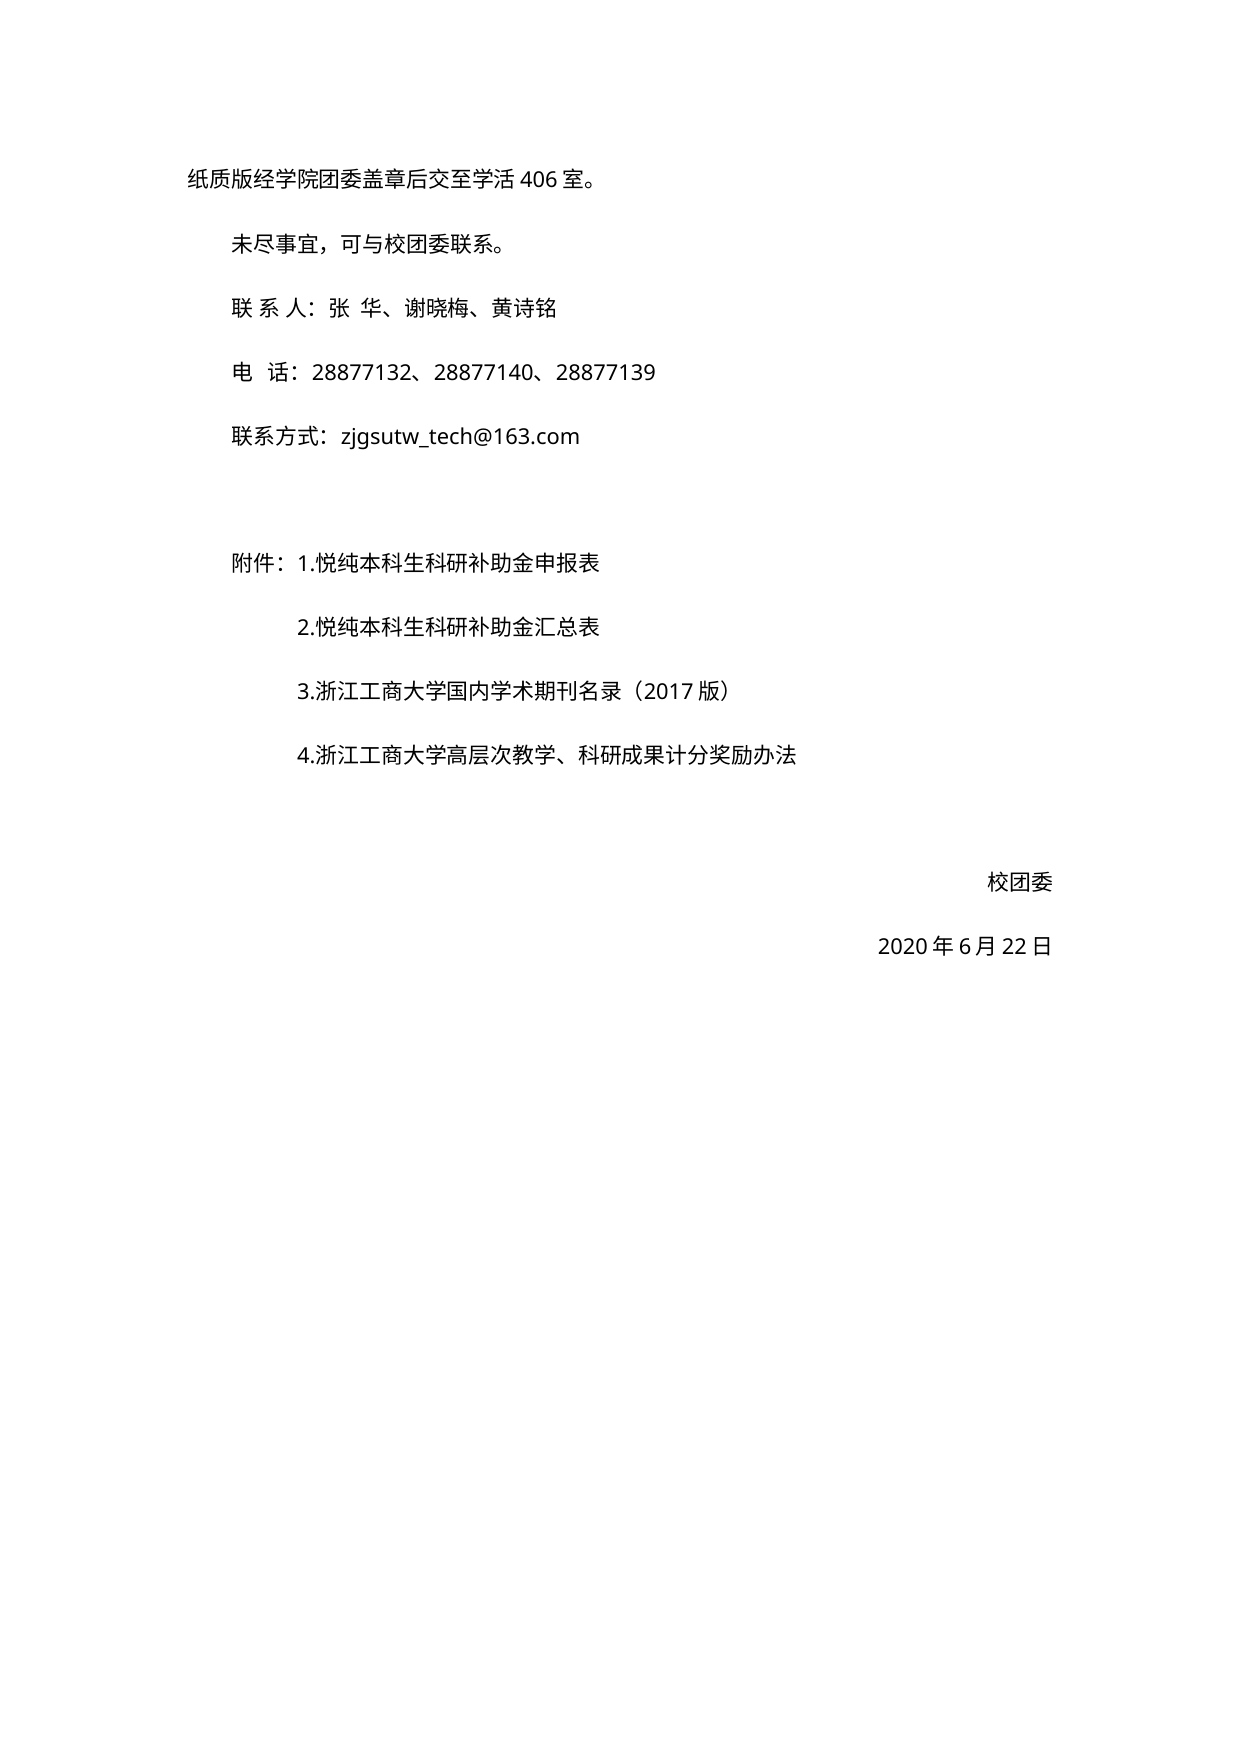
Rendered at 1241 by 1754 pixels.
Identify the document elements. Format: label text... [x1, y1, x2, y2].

text 联 系 人：张 华、谢晓梅、黄诗铭 [187, 290, 1053, 323]
list 浙江工商大学国内学术期刊名录（2017版） [187, 674, 1053, 706]
text 附件：1.悦纯本科生科研补助金申报表 [187, 545, 1053, 578]
list 悦纯本科生科研补助金汇总表 [187, 610, 1053, 642]
text 联系方式：zjgsutw_tech@163.com [187, 419, 1053, 451]
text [187, 162, 1053, 194]
text 2020年6月22日 [187, 929, 1053, 962]
list 浙江工商大学高层次教学、科研成果计分奖励办法 [187, 738, 1053, 771]
text 电 话：28877132、28877140、28877139 [187, 354, 1053, 387]
text 未尽事宜，可与校团委联系。 [187, 226, 1053, 259]
text 校团委 [187, 865, 1053, 897]
